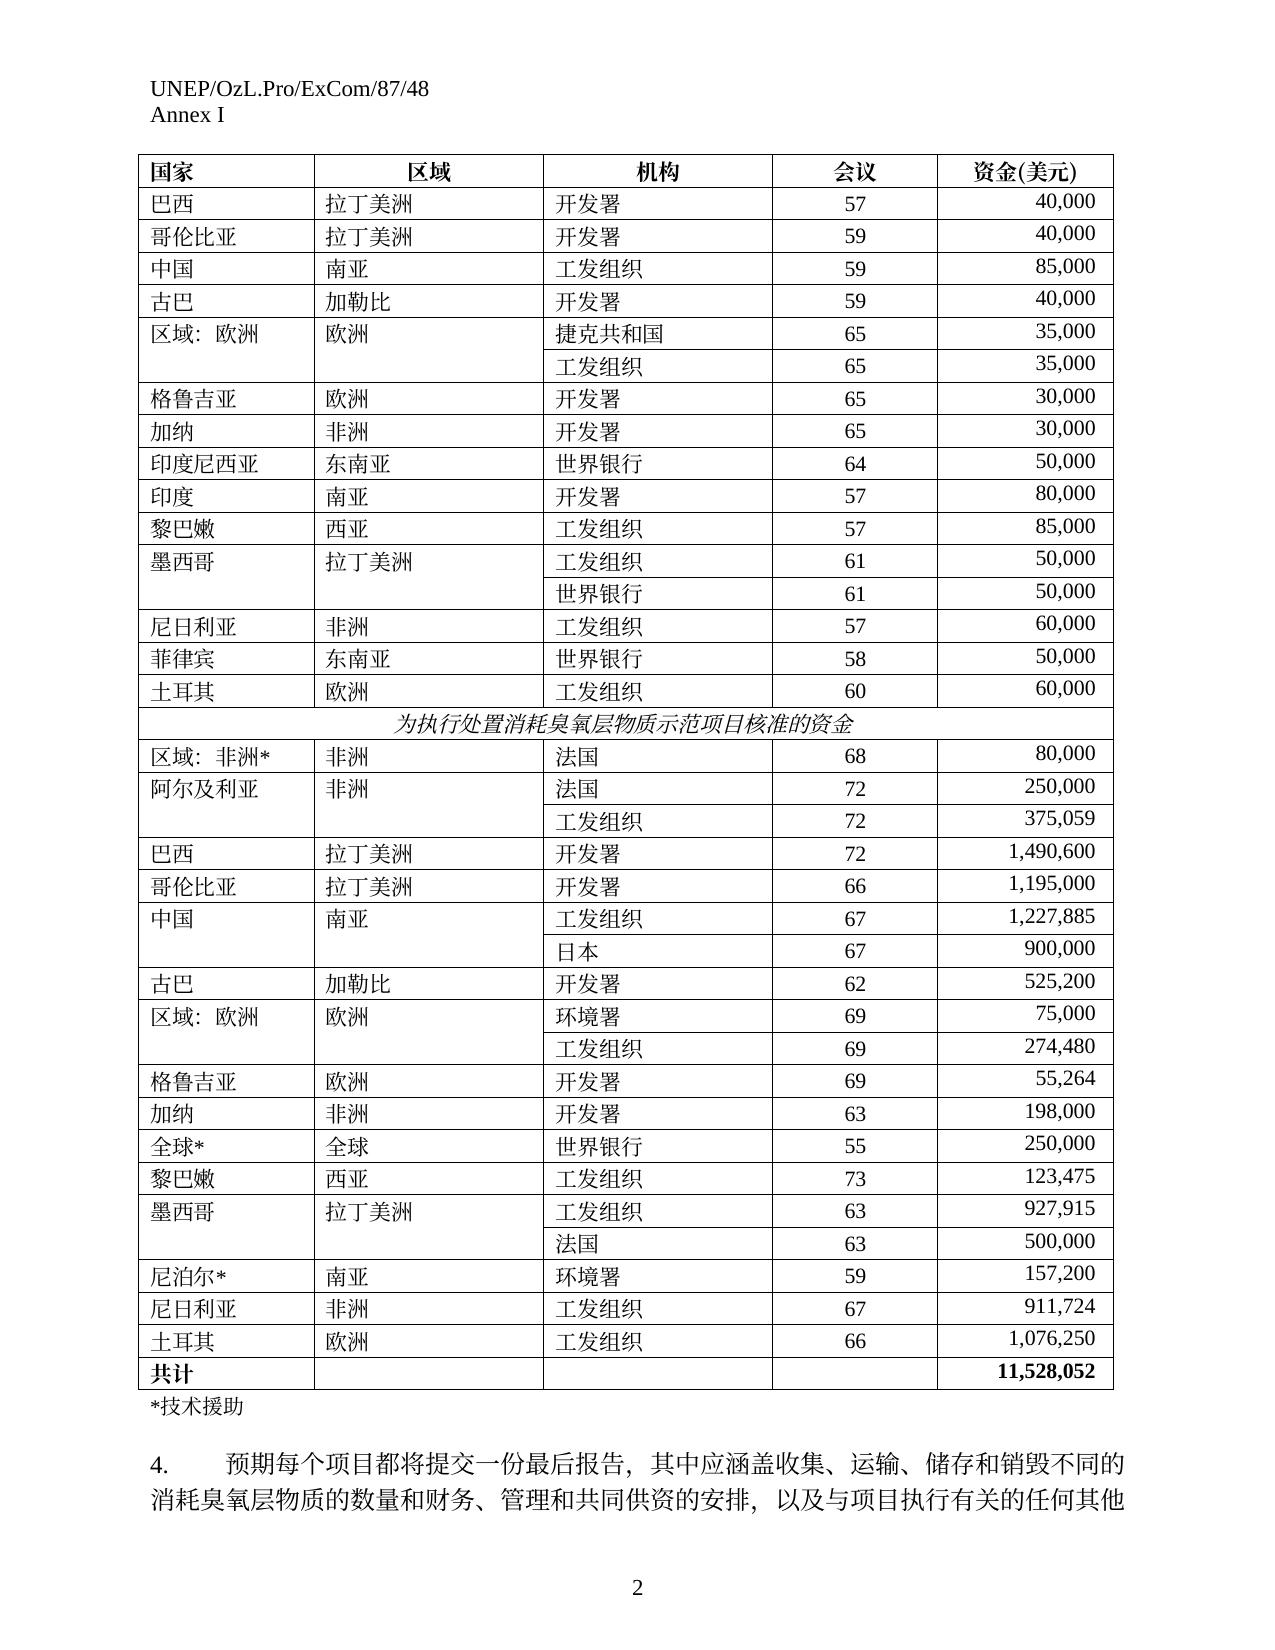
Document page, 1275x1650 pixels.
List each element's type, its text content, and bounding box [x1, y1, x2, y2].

table_cell 61 [773, 578, 937, 609]
table_cell 69 [773, 1033, 937, 1064]
table_cell 工发组织 [544, 253, 772, 284]
table_cell 加勒比 [315, 968, 543, 999]
table_cell 500,000 [938, 1228, 1113, 1259]
table_cell 开发署 [544, 480, 772, 512]
table_cell 123,475 [938, 1163, 1113, 1194]
table_cell 50,000 [938, 643, 1113, 674]
table_header 资金(美元) [938, 155, 1113, 187]
table_cell 65 [773, 383, 937, 414]
table_cell 69 [773, 1065, 937, 1097]
table_cell 尼日利亚 [139, 610, 314, 642]
table_cell 捷克共和国 [544, 318, 772, 349]
table_cell 40,000 [938, 285, 1113, 317]
table_cell [773, 1358, 937, 1389]
table_cell 55,264 [938, 1065, 1113, 1097]
table_cell 拉丁美洲 [315, 838, 543, 869]
subtitle *技术援助 [150, 1390, 1125, 1420]
table_cell 35,000 [938, 318, 1113, 349]
table_cell 开发署 [544, 838, 772, 869]
table_cell 为执行处置消耗臭氧层物质示范项目核准的资金 [139, 708, 1113, 739]
table_cell 世界银行 [544, 448, 772, 479]
table_cell 开发署 [544, 870, 772, 902]
table_cell 法国 [544, 773, 772, 804]
table_cell 工发组织 [544, 903, 772, 934]
table_cell 拉丁美洲 [315, 870, 543, 902]
table_cell 69 [773, 1000, 937, 1032]
table_cell 巴西 [139, 188, 314, 219]
table_cell 工发组织 [544, 350, 772, 382]
table_cell 全球* [139, 1130, 314, 1162]
table_cell 67 [773, 1293, 937, 1324]
table_cell 开发署 [544, 968, 772, 999]
table_cell 黎巴嫩 [139, 513, 314, 544]
table_cell 欧洲 [315, 1000, 543, 1064]
table_cell 工发组织 [544, 1033, 772, 1064]
table_header 机构 [544, 155, 772, 187]
table_cell 非洲 [315, 1098, 543, 1129]
table_cell 57 [773, 188, 937, 219]
table_cell 65 [773, 350, 937, 382]
table_cell 拉丁美洲 [315, 220, 543, 252]
table_cell 50,000 [938, 448, 1113, 479]
table_cell 欧洲 [315, 318, 543, 382]
table_cell 67 [773, 903, 937, 934]
table_cell 55 [773, 1130, 937, 1162]
table_cell 65 [773, 415, 937, 447]
table_header 国家 [139, 155, 314, 187]
table_cell 南亚 [315, 480, 543, 512]
table_cell 拉丁美洲 [315, 545, 543, 609]
table_cell 68 [773, 740, 937, 772]
table_cell 黎巴嫩 [139, 1163, 314, 1194]
table_cell 哥伦比亚 [139, 870, 314, 902]
table_cell 1,195,000 [938, 870, 1113, 902]
table_cell 工发组织 [544, 1325, 772, 1357]
table_cell 927,915 [938, 1195, 1113, 1227]
table_cell 欧洲 [315, 1325, 543, 1357]
table_cell 古巴 [139, 285, 314, 317]
table_cell 57 [773, 480, 937, 512]
table_cell 85,000 [938, 253, 1113, 284]
table_cell 50,000 [938, 578, 1113, 609]
table_cell 南亚 [315, 1260, 543, 1292]
table_cell 11,528,052 [938, 1358, 1113, 1389]
table_cell 工发组织 [544, 545, 772, 577]
table_cell [544, 1358, 772, 1389]
table_cell 加勒比 [315, 285, 543, 317]
table_cell 57 [773, 513, 937, 544]
table_cell 工发组织 [544, 1293, 772, 1324]
table_cell 中国 [139, 903, 314, 967]
table_cell 66 [773, 870, 937, 902]
table_cell 世界银行 [544, 1130, 772, 1162]
table_cell 法国 [544, 740, 772, 772]
table_cell 73 [773, 1163, 937, 1194]
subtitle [150, 1445, 1125, 1517]
table_cell 274,480 [938, 1033, 1113, 1064]
table_cell 法国 [544, 1228, 772, 1259]
table_cell 西亚 [315, 1163, 543, 1194]
table_cell 80,000 [938, 740, 1113, 772]
table_cell 65 [773, 318, 937, 349]
table_cell 印度尼西亚 [139, 448, 314, 479]
table_cell 区域：欧洲 [139, 318, 314, 382]
table_cell 50,000 [938, 545, 1113, 577]
table_cell 35,000 [938, 350, 1113, 382]
table_cell 工发组织 [544, 1195, 772, 1227]
table_cell 南亚 [315, 903, 543, 967]
table_cell 67 [773, 935, 937, 967]
table_cell 开发署 [544, 415, 772, 447]
table_cell 哥伦比亚 [139, 220, 314, 252]
table_cell 30,000 [938, 415, 1113, 447]
table_cell 250,000 [938, 773, 1113, 804]
table_cell 非洲 [315, 773, 543, 837]
table_cell 土耳其 [139, 675, 314, 707]
table_cell 开发署 [544, 1098, 772, 1129]
table_cell 环境署 [544, 1260, 772, 1292]
table_cell 欧洲 [315, 675, 543, 707]
table_cell 非洲 [315, 415, 543, 447]
table_cell 工发组织 [544, 675, 772, 707]
table_cell 格鲁吉亚 [139, 383, 314, 414]
table_cell 印度 [139, 480, 314, 512]
table_cell 共计 [139, 1358, 314, 1389]
table_cell 巴西 [139, 838, 314, 869]
table_cell 59 [773, 1260, 937, 1292]
table_cell 198,000 [938, 1098, 1113, 1129]
table_cell 40,000 [938, 220, 1113, 252]
table_cell 72 [773, 805, 937, 837]
table_cell 40,000 [938, 188, 1113, 219]
table_cell 东南亚 [315, 643, 543, 674]
table_cell 60,000 [938, 675, 1113, 707]
table_cell 开发署 [544, 285, 772, 317]
table_cell 全球 [315, 1130, 543, 1162]
table_cell 59 [773, 253, 937, 284]
table_cell [315, 1358, 543, 1389]
table_cell 375,059 [938, 805, 1113, 837]
table_cell 非洲 [315, 740, 543, 772]
table_cell 85,000 [938, 513, 1113, 544]
table_cell 区域：非洲* [139, 740, 314, 772]
table_cell 63 [773, 1228, 937, 1259]
table_cell 日本 [544, 935, 772, 967]
table_cell 开发署 [544, 1065, 772, 1097]
table_cell 58 [773, 643, 937, 674]
table_cell 区域：欧洲 [139, 1000, 314, 1064]
table_cell 阿尔及利亚 [139, 773, 314, 837]
table_cell 开发署 [544, 220, 772, 252]
table_cell 工发组织 [544, 513, 772, 544]
table_cell 尼日利亚 [139, 1293, 314, 1324]
table_cell 尼泊尔* [139, 1260, 314, 1292]
table_cell 工发组织 [544, 805, 772, 837]
table_cell 开发署 [544, 188, 772, 219]
table_cell 加纳 [139, 1098, 314, 1129]
table_cell 墨西哥 [139, 545, 314, 609]
table_cell 59 [773, 220, 937, 252]
table_cell 525,200 [938, 968, 1113, 999]
table_cell 欧洲 [315, 383, 543, 414]
table_cell 工发组织 [544, 610, 772, 642]
table_cell 911,724 [938, 1293, 1113, 1324]
table_cell 57 [773, 610, 937, 642]
table_header 区域 [315, 155, 543, 187]
table_cell 墨西哥 [139, 1195, 314, 1259]
table_cell 72 [773, 773, 937, 804]
table_cell 非洲 [315, 1293, 543, 1324]
table_cell 60,000 [938, 610, 1113, 642]
table_cell 土耳其 [139, 1325, 314, 1357]
table_cell 61 [773, 545, 937, 577]
table_cell 非洲 [315, 610, 543, 642]
table_cell 62 [773, 968, 937, 999]
table_cell 66 [773, 1325, 937, 1357]
table_cell 60 [773, 675, 937, 707]
table_cell 250,000 [938, 1130, 1113, 1162]
table_cell 世界银行 [544, 643, 772, 674]
table_cell 80,000 [938, 480, 1113, 512]
table_cell 63 [773, 1098, 937, 1129]
table_cell 63 [773, 1195, 937, 1227]
table_cell 欧洲 [315, 1065, 543, 1097]
table_cell 拉丁美洲 [315, 188, 543, 219]
table_cell 南亚 [315, 253, 543, 284]
table_header 会议 [773, 155, 937, 187]
table_cell 开发署 [544, 383, 772, 414]
table_cell 世界银行 [544, 578, 772, 609]
table_cell 加纳 [139, 415, 314, 447]
table_cell 1,227,885 [938, 903, 1113, 934]
table_cell 1,490,600 [938, 838, 1113, 869]
table_cell 古巴 [139, 968, 314, 999]
table_cell 75,000 [938, 1000, 1113, 1032]
table_cell 环境署 [544, 1000, 772, 1032]
table_cell 拉丁美洲 [315, 1195, 543, 1259]
table_cell 格鲁吉亚 [139, 1065, 314, 1097]
table_cell 157,200 [938, 1260, 1113, 1292]
table_cell 30,000 [938, 383, 1113, 414]
table_cell 59 [773, 285, 937, 317]
table_cell 72 [773, 838, 937, 869]
table_cell 西亚 [315, 513, 543, 544]
table_cell 中国 [139, 253, 314, 284]
table_cell 工发组织 [544, 1163, 772, 1194]
table_cell 菲律宾 [139, 643, 314, 674]
table_cell 900,000 [938, 935, 1113, 967]
table_cell 东南亚 [315, 448, 543, 479]
table_cell 1,076,250 [938, 1325, 1113, 1357]
table_cell 64 [773, 448, 937, 479]
